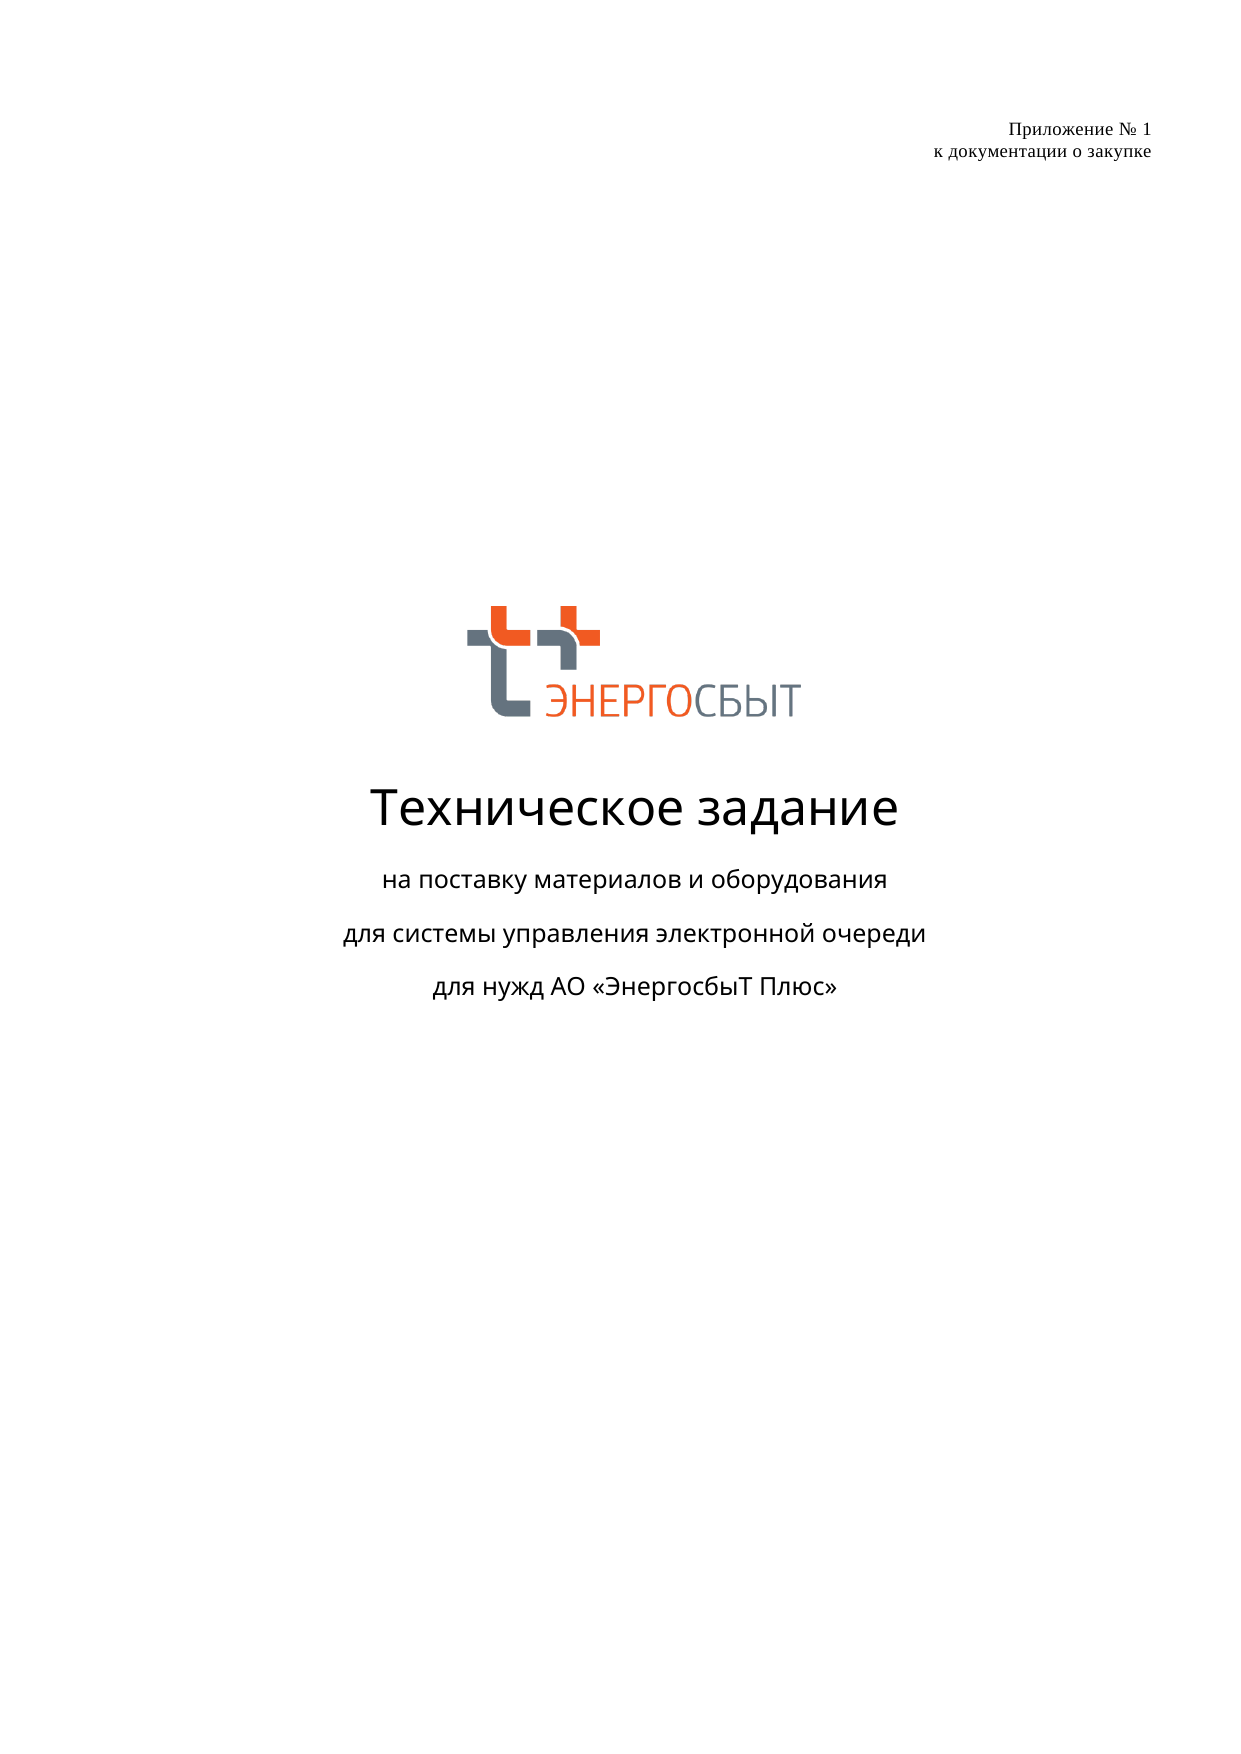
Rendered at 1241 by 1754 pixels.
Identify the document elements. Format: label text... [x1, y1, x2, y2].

picture [467, 606, 805, 717]
text Техническое задание [118, 772, 1152, 840]
text для системы управления электронной очереди [118, 915, 1152, 949]
text к документации о закупке [118, 140, 1152, 161]
text на поставку материалов и оборудования [118, 862, 1152, 896]
text для нужд АО «ЭнергосбыТ Плюс» [118, 969, 1152, 1003]
text Приложение № 1 [118, 118, 1152, 140]
